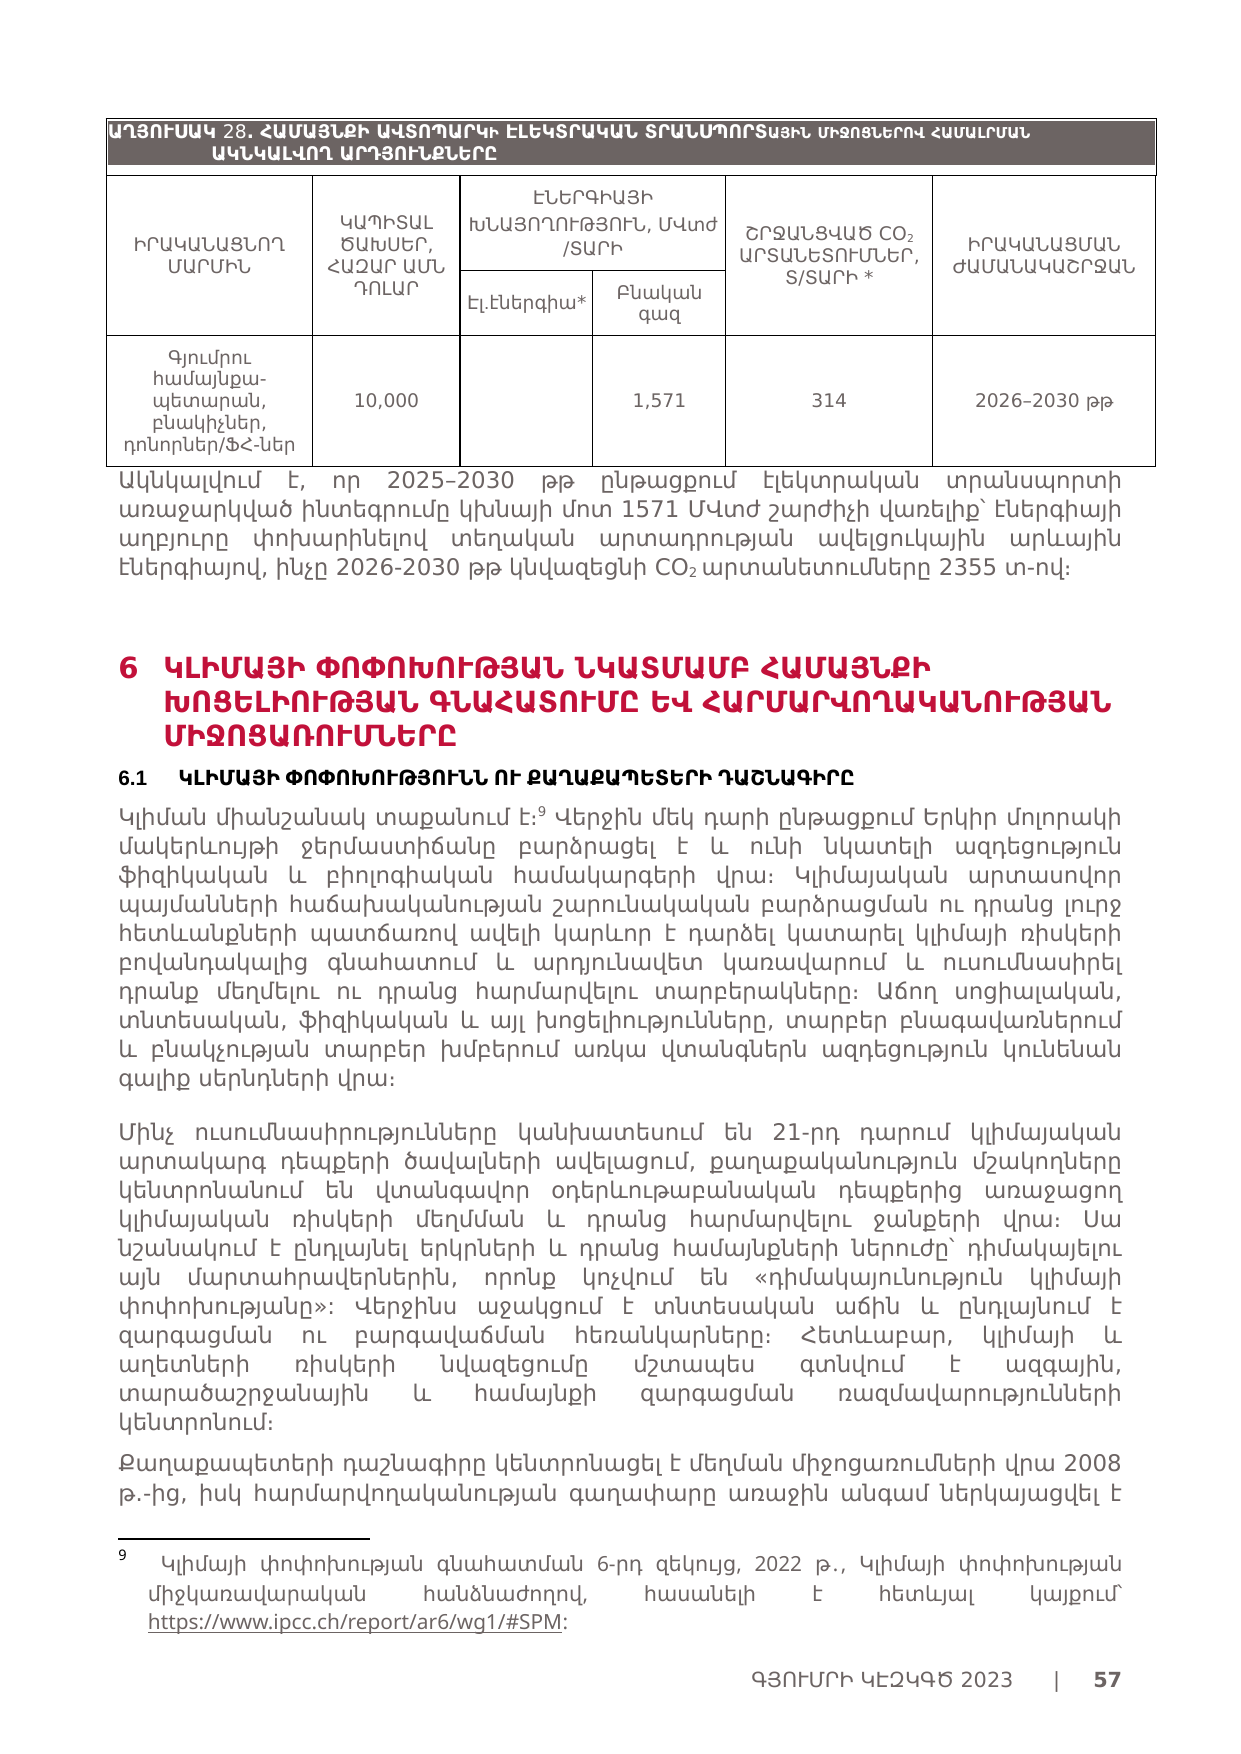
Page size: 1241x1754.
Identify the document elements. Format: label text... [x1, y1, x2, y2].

subtitle ԿԼԻՄԱՅԻ ՓՈՓՈԽՈՒԹՅԱՆ ՆԿԱՏՄԱՄԲ ՀԱՄԱՅՆՔԻ ԽՈՑԵԼԻՈՒԹՅԱՆ ԳՆԱՀԱՏՈՒՄԸ ԵՎ ՀԱՐՄԱՐՎՈՂԱԿԱՆՈՒԹՅԱՆ ՄԻՋՈՑԱՌՈՒՄՆԵՐԸ [118, 651, 1122, 753]
table_cell 314 [726, 336, 932, 466]
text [118, 1450, 1122, 1507]
table_cell 10,000 [313, 336, 459, 466]
text Ակնկալվում է, որ 2025–2030 թթ ընթացքում էլեկտրական տրանսպորտի առաջարկված ինտեգրումը կխնայի մոտ 1571 ՄՎտժ շարժիչի վառելիք՝ էներգիայի աղբյուրը փոխարինելով տեղական արտադրության ավելցուկային արևային էներգիայով, ինչը 2026-2030 թթ կնվազեցնի CO2 արտանետումները 2355 տ-ով։ [118, 467, 1122, 581]
table_cell Բնական գազ [593, 271, 725, 335]
table_cell Էլ.էներգիա* [461, 271, 592, 335]
table_cell Գյումրու համայնքապետարան, բնակիչներ, դոնորներ/ՖՀ-ներ [107, 336, 312, 466]
table_header ԱՂՅՈՒՍԱԿ 28. ՀԱՄԱՅՆՔԻ ԱՎՏՈՊԱՐԿի ԷԼԵԿՏՐԱԿԱՆ ՏՐԱՆՍՊՈՐՏային միջոցներով համալրման ԱԿՆԿԱԼՎՈՂ ԱՐԴՅՈՒՆՔՆԵՐԸ [107, 119, 1156, 175]
table_cell ՇՐՋԱՆՑՎԱԾ CO2 ԱՐՏԱՆԵՏՈՒՄՆԵՐ, Տ/ՏԱՐԻ * [726, 176, 932, 335]
text Կլիման միանշանակ տաքանում է։ Վերջին մեկ դարի ընթացքում Երկիր մոլորակի մակերևույթի ջերմաստիճանը բարձրացել է և ունի նկատելի ազդեցություն ֆիզիկական և բիոլոգիական համակարգերի վրա։ Կլիմայական արտասովոր պայմանների հաճախականության շարունակական բարձրացման ու դրանց լուրջ հետևանքների պատճառով ավելի կարևոր է դարձել կատարել կլիմայի ռիսկերի բովանդակալից գնահատում և արդյունավետ կառավարում և ուսումնասիրել դրանք մեղմելու ու դրանց հարմարվելու տարբերակները։ Աճող սոցիալական, տնտեսական, ֆիզիկական և այլ խոցելիությունները, տարբեր բնագավառներում և բնակչության տարբեր խմբերում առկա վտանգներն ազդեցություն կունենան գալիք սերնդների վրա։ [118, 804, 1122, 1092]
subtitle ԿԼԻՄԱՅԻ ՓՈՓՈԽՈՒԹՅՈՒՆՆ ՈՒ ՔԱՂԱքապետերի դաշնագիրը [118, 765, 1122, 789]
table_cell ԷՆԵՐԳԻԱՅԻ ԽՆԱՅՈՂՈՒԹՅՈՒՆ, ՄՎտժ /ՏԱՐԻ [461, 176, 725, 270]
table_cell 1,571 [593, 336, 725, 466]
table_cell 2026–2030 թթ [933, 336, 1155, 466]
table_cell ԻՐԱԿԱՆԱՑՄԱՆ ԺԱՄԱՆԱԿԱՇՐՋԱՆ [933, 176, 1155, 335]
table_cell ԿԱՊԻՏԱԼ ԾԱԽՍԵՐ, ՀԱԶԱՐ ԱՄՆ ԴՈԼԱՐ [313, 176, 459, 335]
table_cell [461, 336, 592, 466]
table_cell ԻՐԱԿԱՆԱՑՆՈՂ ՄԱՐՄԻՆ [107, 176, 312, 335]
text Մինչ ուսումնասիրությունները կանխատեսում են 21-րդ դարում կլիմայական արտակարգ դեպքերի ծավալների ավելացում, քաղաքականություն մշակողները կենտրոնանում են վտանգավոր օդերևութաբանական դեպքերից առաջացող կլիմայական ռիսկերի մեղմման և դրանց հարմարվելու ջանքերի վրա։ Սա նշանակում է ընդլայնել երկրների և դրանց համայնքների ներուժը՝ դիմակայելու այն մարտահրավերներին, որոնք կոչվում են «դիմակայունություն կլիմայի փոփոխությանը»: Վերջինս աջակցում է տնտեսական աճին և ընդլայնում է զարգացման ու բարգավաճման հեռանկարները։ Հետևաբար, կլիմայի և աղետների ռիսկերի նվազեցումը մշտապես գտնվում է ազգային, տարածաշրջանային և համայնքի զարգացման ռազմավարությունների կենտրոնում։ [118, 1119, 1122, 1435]
